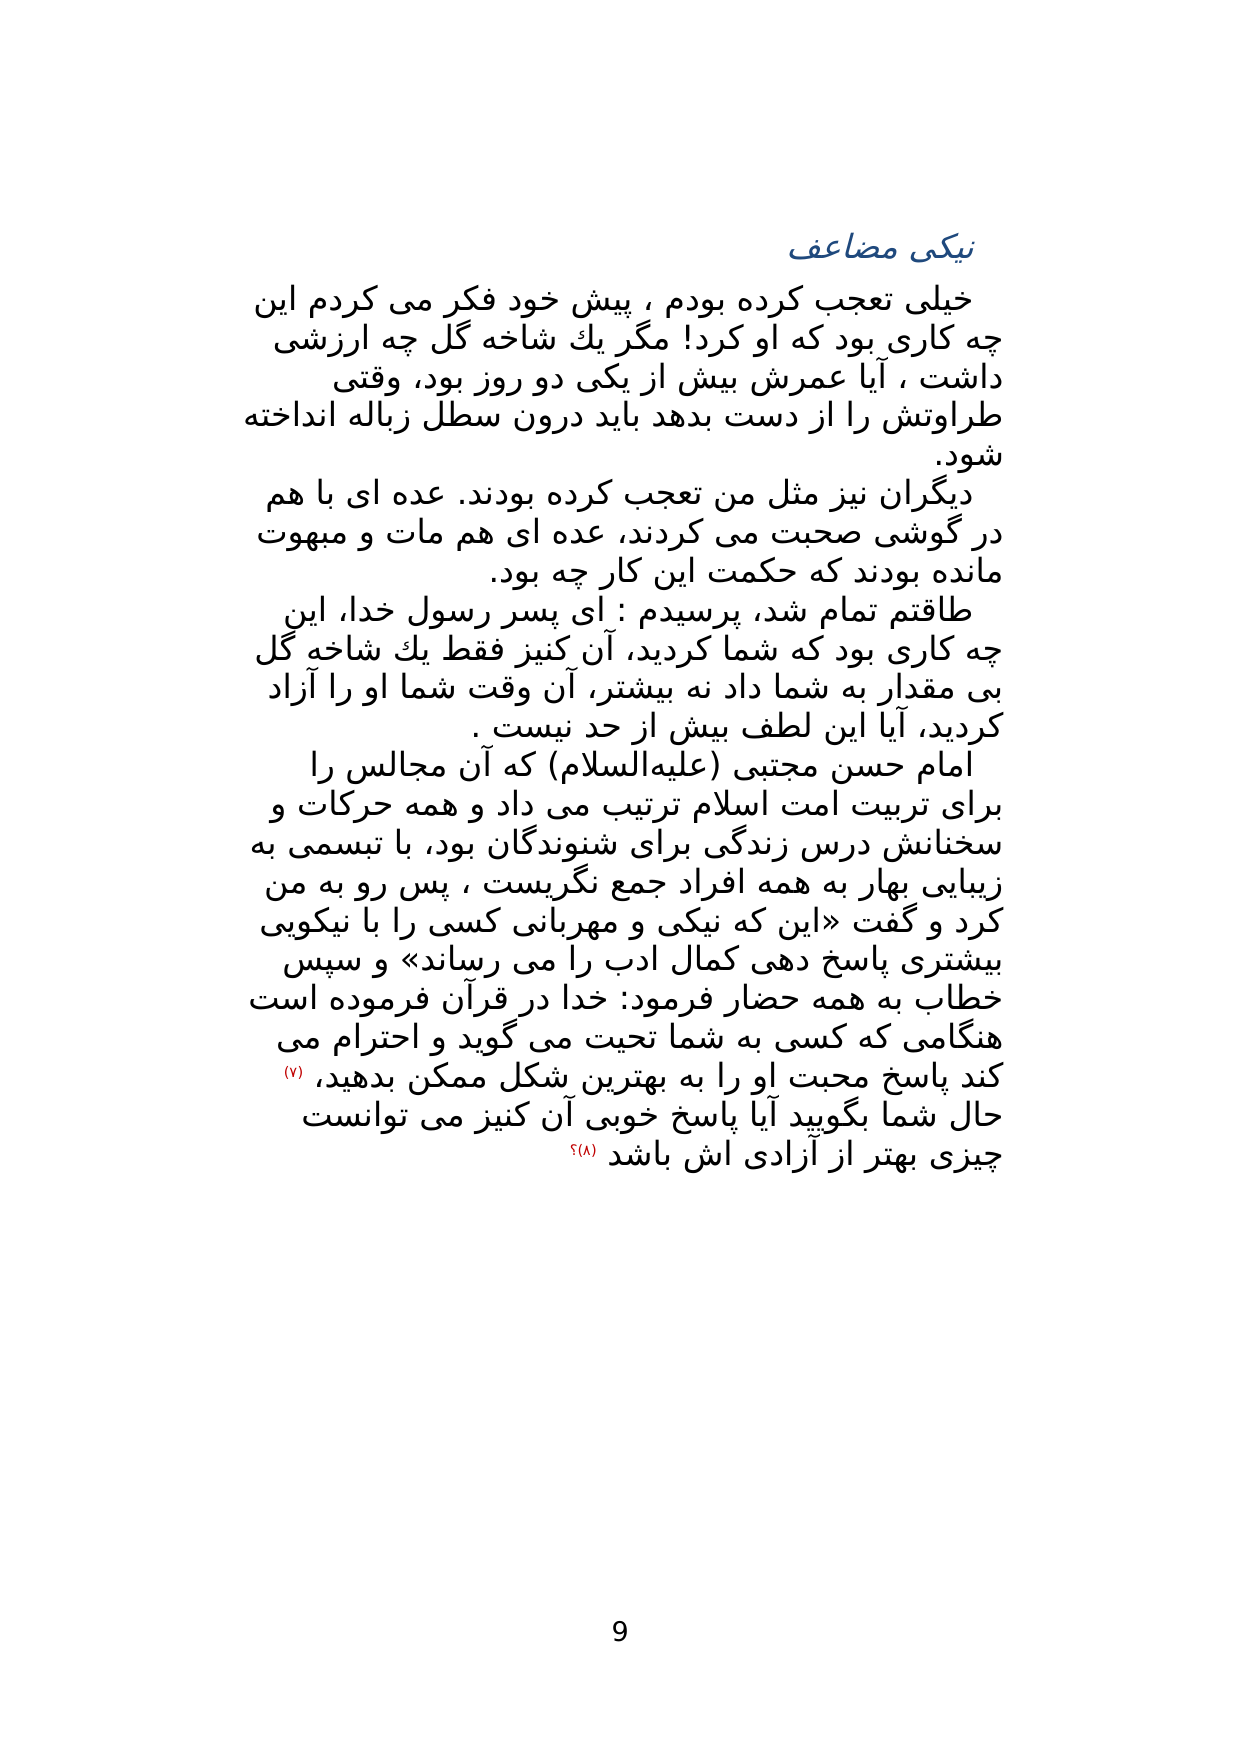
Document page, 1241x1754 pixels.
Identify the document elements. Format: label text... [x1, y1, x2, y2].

text امام حسن مجتبى (عليه‌السلام) كه آن مجالس را براى تربيت امت اسلام ترتيب مى داد و همه حركات و سخنانش درس زندگى براى شنوندگان بود، با تبسمى به زيبايى بهار به همه افراد جمع نگريست ، پس رو به من كرد و گفت «اين كه نيكى و مهربانى كسى را با نيكويى بيشترى پاسخ دهى كمال ادب را مى رساند» و سپس خطاب به همه حضار فرمود: خدا در قرآن فرموده است هنگامى كه كسى به شما تحيت مى گويد و احترام مى كند پاسخ محبت او را به بهترين شكل ممكن بدهيد، (٧) حال شما بگوييد آيا پاسخ خوبى آن كنيز مى توانست چيزى بهتر از آزادى اش باشد (٨)؟ [236, 746, 1004, 1173]
subtitle نيكى مضاعف [236, 228, 1004, 267]
text ديگران نيز مثل من تعجب كرده بودند. عده اى با هم در گوشى صحبت مى كردند، عده اى هم مات و مبهوت مانده بودند كه حكمت اين كار چه بود. [236, 474, 1004, 590]
text طاقتم تمام شد، پرسيدم : اى پسر رسول خدا، اين چه كارى بود كه شما كرديد، آن كنيز فقط يك شاخه گل بى مقدار به شما داد نه بيشتر، آن وقت شما او را آزاد كرديد، آيا اين لطف بيش از حد نيست . [236, 590, 1004, 746]
text خيلى تعجب كرده بودم ، پيش خود فكر مى كردم اين چه كارى بود كه او كرد! مگر يك شاخه گل چه ارزشى داشت ، آيا عمرش بيش از يكى دو روز بود، وقتى طراوتش را از دست بدهد بايد درون سطل زباله انداخته شود. [236, 279, 1004, 474]
